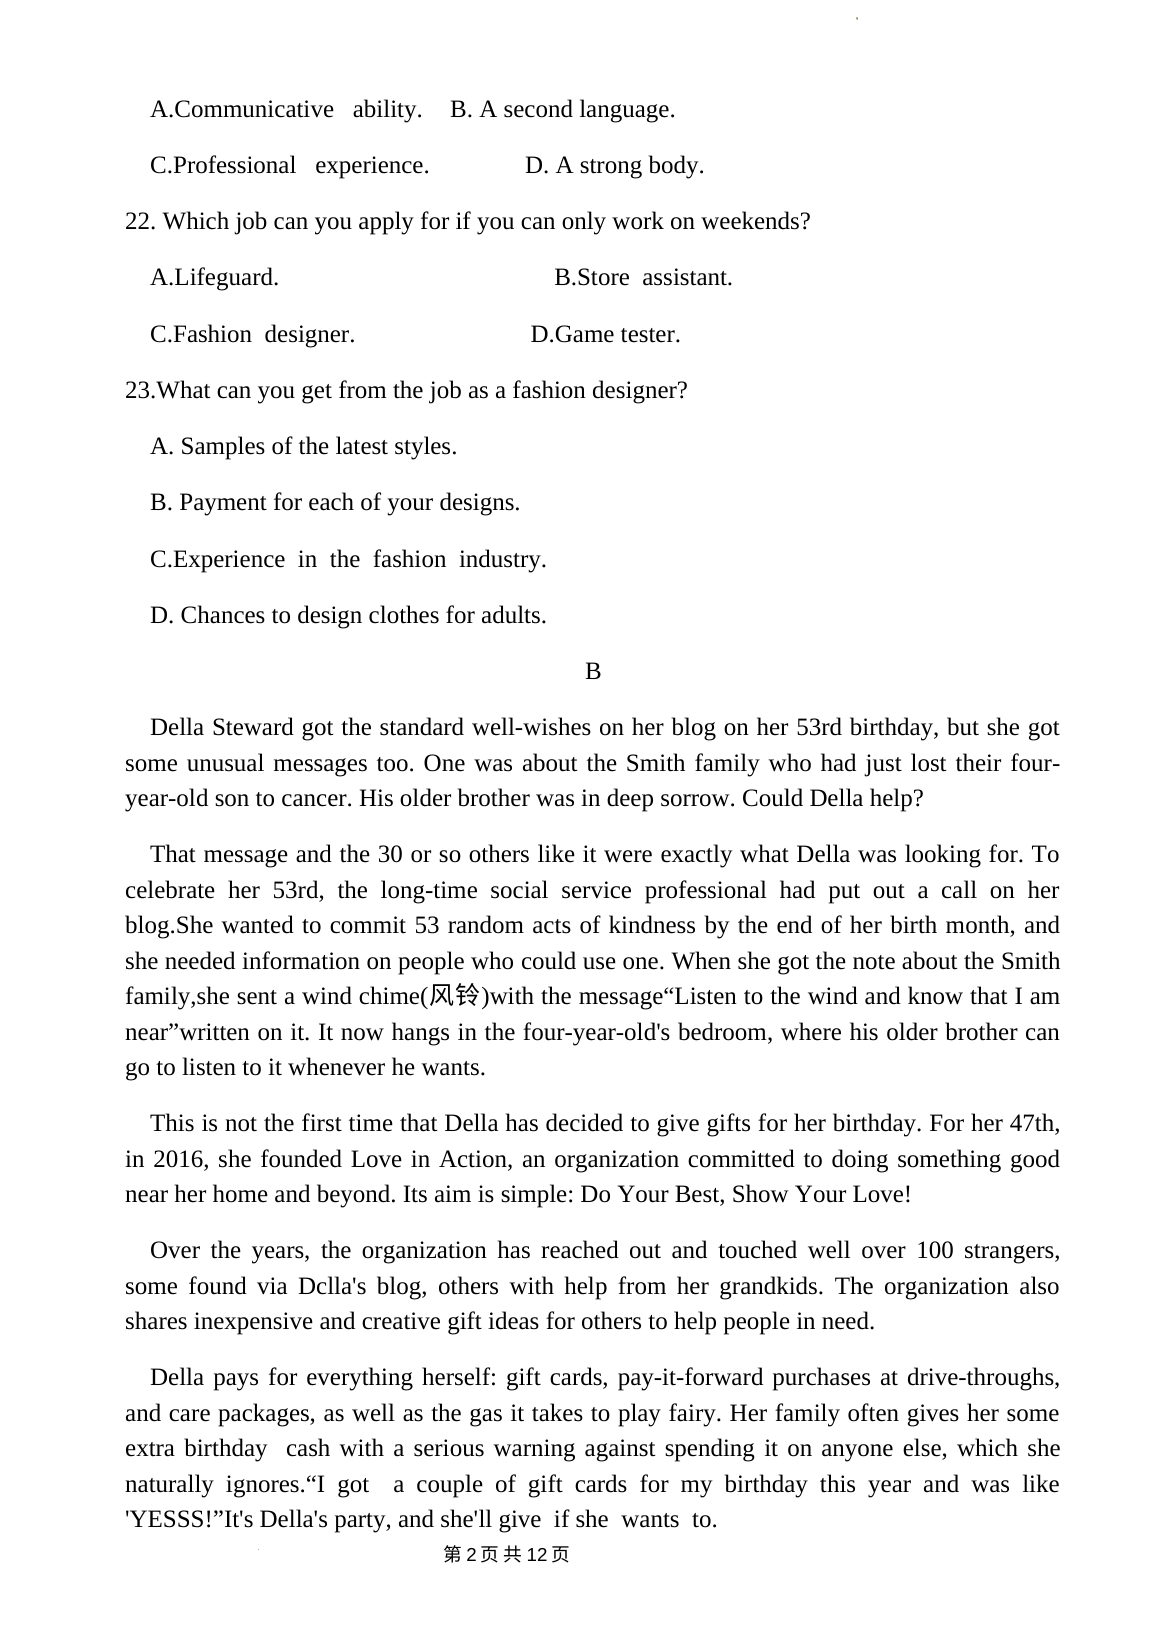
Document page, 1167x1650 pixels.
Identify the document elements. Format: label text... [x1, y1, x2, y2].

text Della Steward got the standard well-wishes on her blog on her 53rd birthday, but she got some unusual messages too. One was about the Smith family who had just lost their four-year-old son to cancer. His older brother was in deep sorrow. Could Della help? [125, 707, 1061, 814]
text C.Fashion designer. D.Game tester. [125, 314, 1061, 349]
text 22. Which job can you apply for if you can only work on weekends? [125, 201, 1061, 237]
text C.Professional experience. D. A strong body. [125, 145, 1061, 180]
text C.Experience in the fashion industry. [125, 539, 1061, 574]
text A.Communicative ability. B. A second language. [125, 89, 1061, 124]
text B [125, 651, 1061, 687]
text D. Chances to design clothes for adults. [125, 595, 1061, 630]
text A.Lifeguard. B.Store assistant. [125, 257, 1061, 293]
text That message and the 30 or so others like it were exactly what Della was looking for. To celebrate her 53rd, the long-time social service professional had put out a call on her blog.She wanted to commit 53 random acts of kindness by the end of her birth month, and she needed information on people who could use one. When she got the note about the Smith family,she sent a wind chime(风铃)with the message“Listen to the wind and know that I am near”written on it. It now hangs in the four-year-old's bedroom, where his older brother can go to listen to it whenever he wants. [125, 834, 1061, 1082]
text Della pays for everything herself: gift cards, pay-it-forward purchases at drive-throughs, and care packages, as well as the gas it takes to play fairy. Her family often gives her some extra birthday cash with a serious warning against spending it on anyone else, which she naturally ignores.“I got a couple of gift cards for my birthday this year and was like 'YESSS!”It's Della's party, and she'll give if she wants to. [125, 1357, 1061, 1534]
text B. Payment for each of your designs. [125, 482, 1061, 518]
text 23.What can you get from the job as a fashion designer? [125, 370, 1061, 405]
text Over the years, the organization has reached out and touched well over 100 strangers, some found via Dclla's blog, others with help from her grandkids. The organization also shares inexpensive and creative gift ideas for others to help people in need. [125, 1230, 1061, 1337]
text This is not the first time that Della has decided to give gifts for her birthday. For her 47th, in 2016, she founded Love in Action, an organization committed to doing something good near her home and beyond. Its aim is simple: Do Your Best, Show Your Love! [125, 1103, 1061, 1209]
text A. Samples of the latest styles. [125, 426, 1061, 462]
